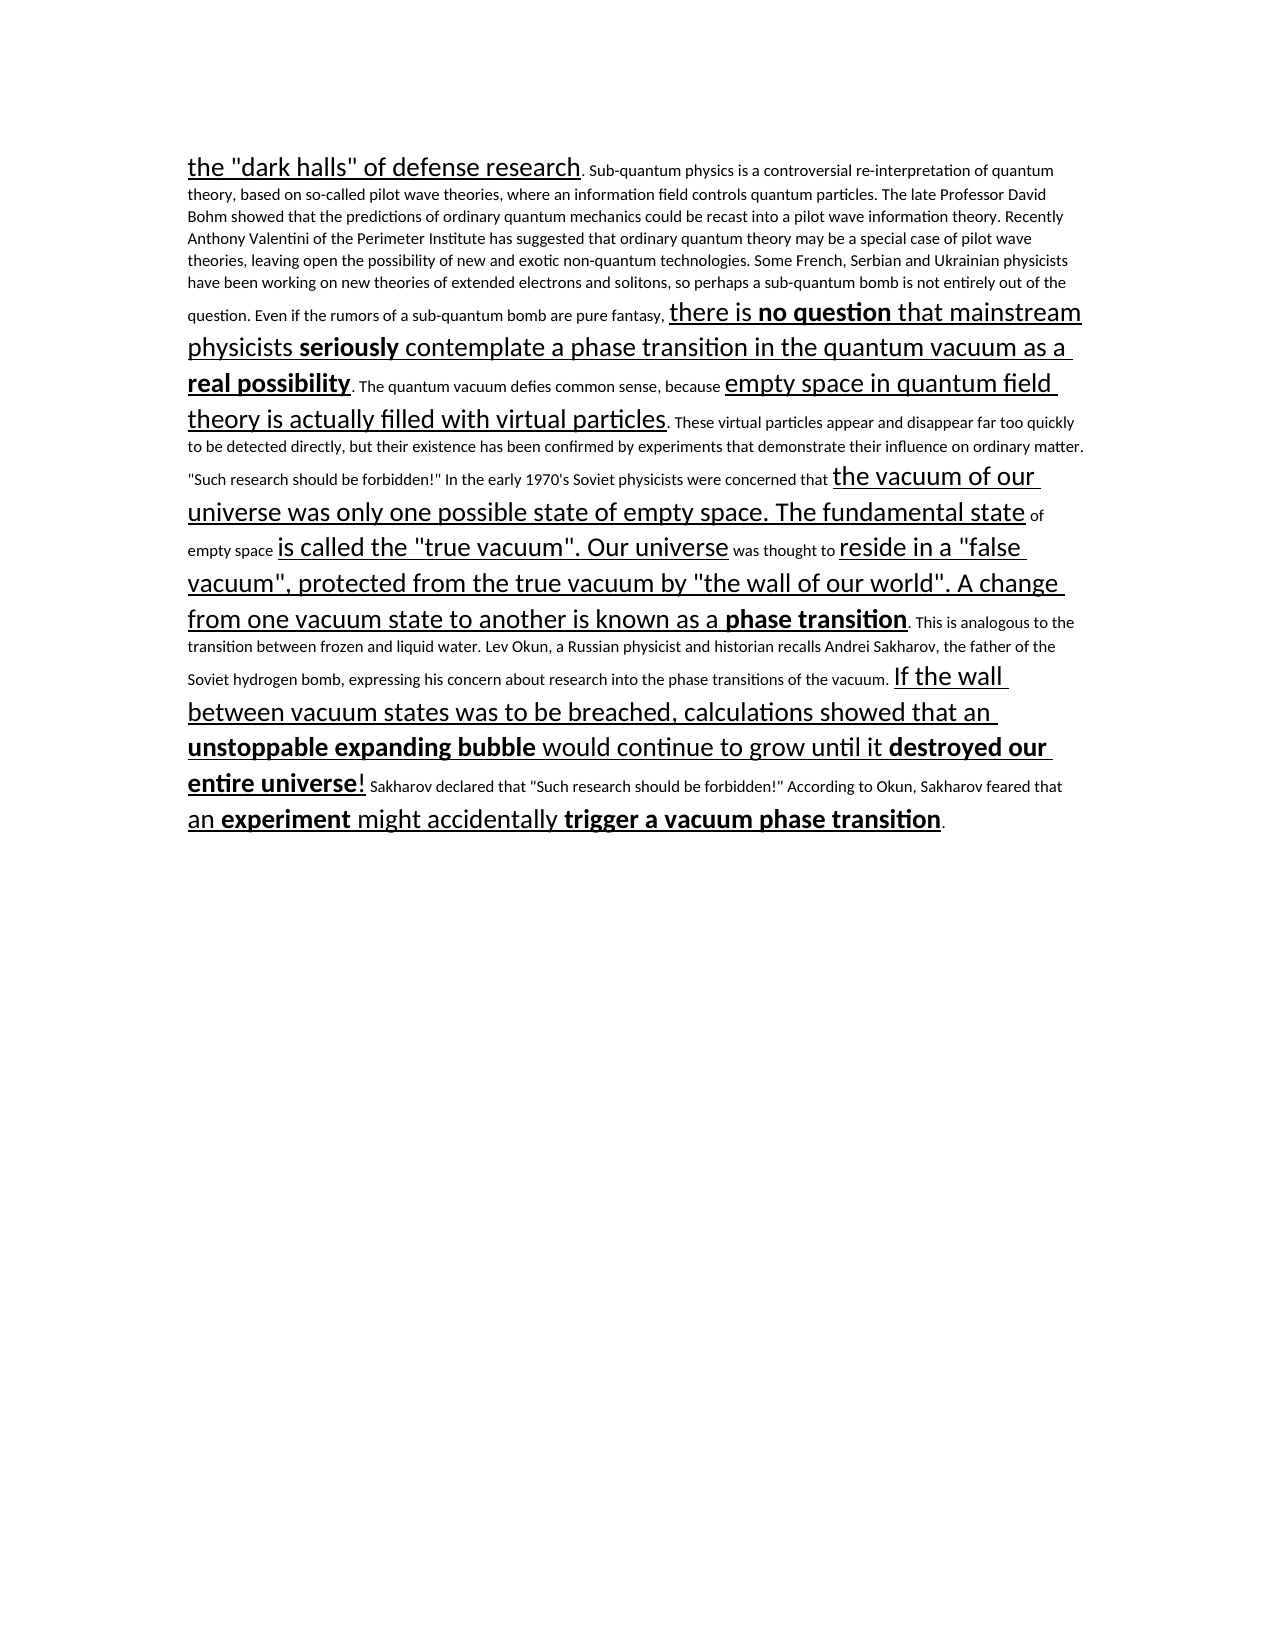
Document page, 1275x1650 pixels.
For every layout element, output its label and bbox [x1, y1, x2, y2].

text [187, 150, 1087, 835]
